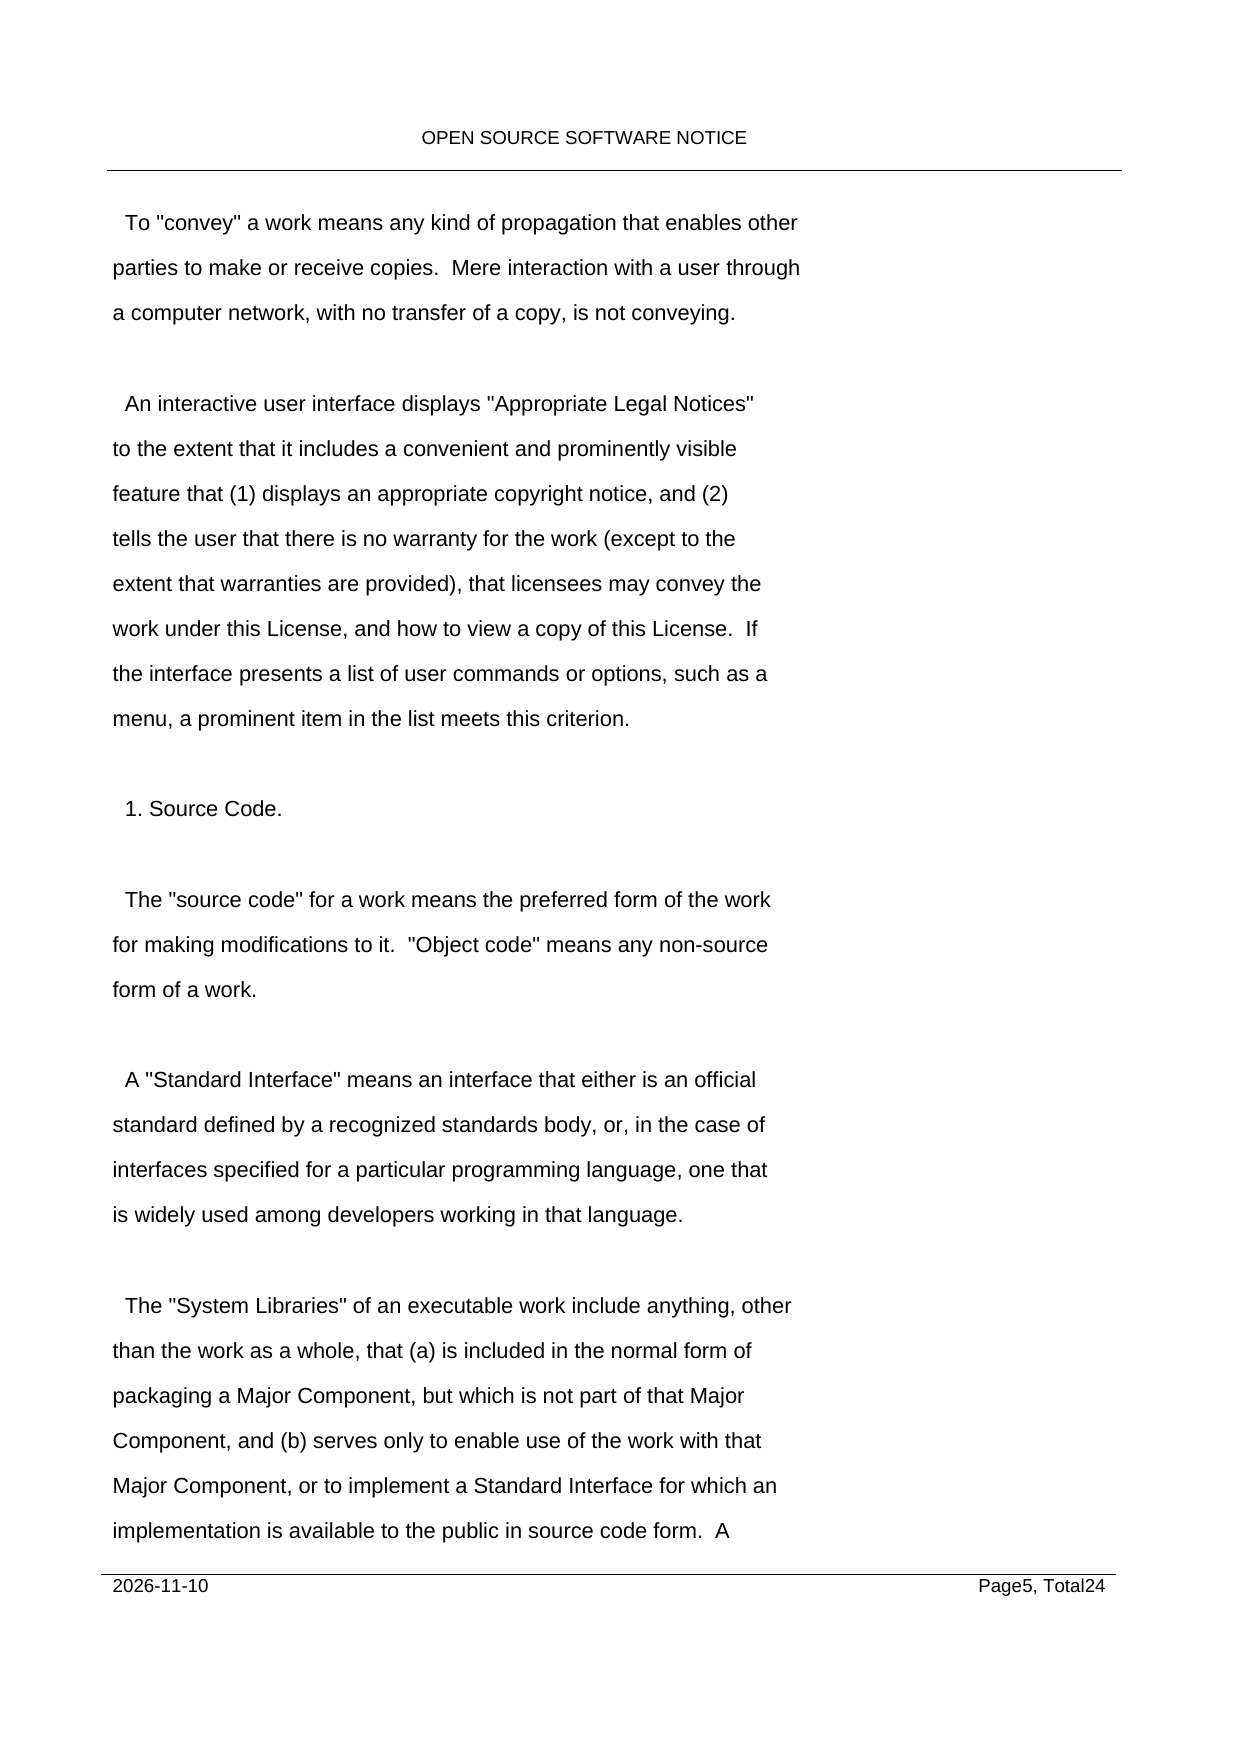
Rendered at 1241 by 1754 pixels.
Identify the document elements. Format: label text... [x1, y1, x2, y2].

text the interface presents a list of user commands or options, such as a [112, 657, 1128, 690]
text to the extent that it includes a convenient and prominently visible [112, 432, 1128, 464]
text extent that warranties are provided), that licensees may convey the [112, 567, 1128, 600]
text feature that (1) displays an appropriate copyright notice, and (2) [112, 477, 1128, 509]
text Major Component, or to implement a Standard Interface for which an [112, 1469, 1128, 1502]
text Component, and (b) serves only to enable use of the work with that [112, 1424, 1128, 1457]
text a computer network, with no transfer of a copy, is not conveying. [112, 297, 1128, 329]
text standard defined by a recognized standards body, or, in the case of [112, 1108, 1128, 1141]
text work under this License, and how to view a copy of this License. If [112, 612, 1128, 645]
text for making modifications to it. "Object code" means any non-source [112, 928, 1128, 961]
text The "source code" for a work means the preferred form of the work [112, 883, 1128, 915]
text 1. Source Code. [112, 793, 1128, 825]
text interfaces specified for a particular programming language, one that [112, 1153, 1128, 1186]
text form of a work. [112, 973, 1128, 1006]
text implementation is available to the public in source code form. A [112, 1514, 1128, 1547]
text To "convey" a work means any kind of propagation that enables other [112, 206, 1128, 239]
text menu, a prominent item in the list meets this criterion. [112, 702, 1128, 735]
text tells the user that there is no warranty for the work (except to the [112, 522, 1128, 554]
text An interactive user interface displays "Appropriate Legal Notices" [112, 387, 1128, 419]
text packaging a Major Component, but which is not part of that Major [112, 1379, 1128, 1412]
text is widely used among developers working in that language. [112, 1199, 1128, 1231]
text A "Standard Interface" means an interface that either is an official [112, 1063, 1128, 1096]
text The "System Libraries" of an executable work include anything, other [112, 1289, 1128, 1321]
text than the work as a whole, that (a) is included in the normal form of [112, 1334, 1128, 1366]
text parties to make or receive copies. Mere interaction with a user through [112, 251, 1128, 284]
